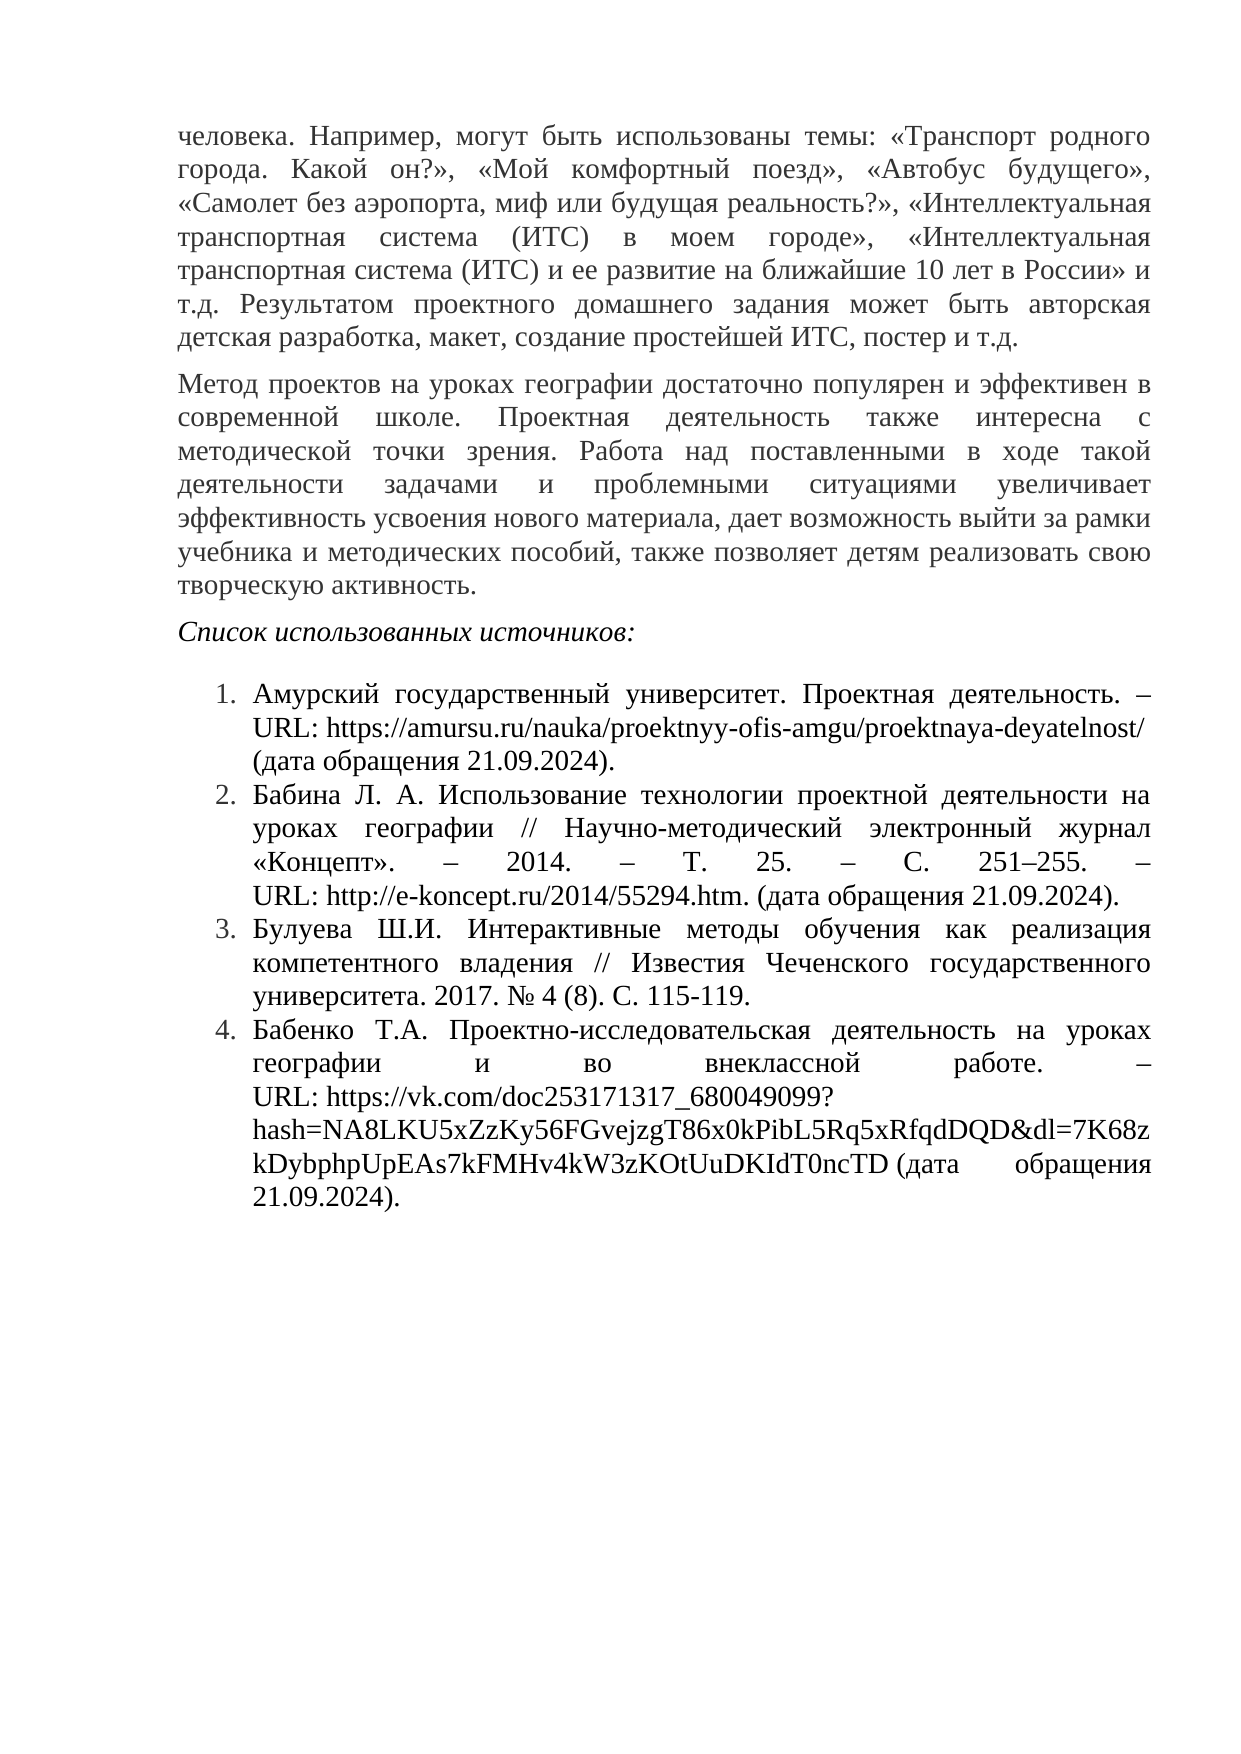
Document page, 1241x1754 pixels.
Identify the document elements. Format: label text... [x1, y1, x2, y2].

list Амурский государственный университет. Проектная деятельность. – URL: https://amursu.ru/nauka/proektnyy-ofis-amgu/proektnaya-deyatelnost/ (дата обращения 21.09.2024). [215, 676, 1152, 777]
text Метод проектов на уроках географии достаточно популярен и эффективен в современной школе. Проектная деятельность также интересна с методической точки зрения. Работа над поставленными в ходе такой деятельности задачами и проблемными ситуациями увеличивает эффективность усвоения нового материала, дает возможность выйти за рамки учебника и методических пособий, также позволяет детям реализовать свою творческую активность. [177, 366, 1152, 601]
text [177, 118, 1152, 353]
list Булуева Ш.И. Интерактивные методы обучения как реализация компетентного владения // Известия Чеченского государственного университета. 2017. № 4 (8). С. 115-119. [215, 911, 1152, 1012]
text Список использованных источников: [177, 614, 1152, 647]
list Бабина Л. А. Использование технологии проектной деятельности на уроках географии // Научно-методический электронный журнал «Концепт». – 2014. – Т. 25. – С. 251–255. – URL: http://e-koncept.ru/2014/55294.htm. (дата обращения 21.09.2024). [215, 777, 1152, 911]
list Бабенко Т.А. Проектно-исследовательская деятельность на уроках географии и во внеклассной работе. – URL: https://vk.com/doc253171317_680049099?hash=NA8LKU5xZzKy56FGvejzgT86x0kPibL5Rq5xRfqdDQD&dl=7K68zkDybphpUpEAs7kFMHv4kW3zKOtUuDKIdT0ncTD (дата обращения 21.09.2024). [215, 1012, 1152, 1213]
